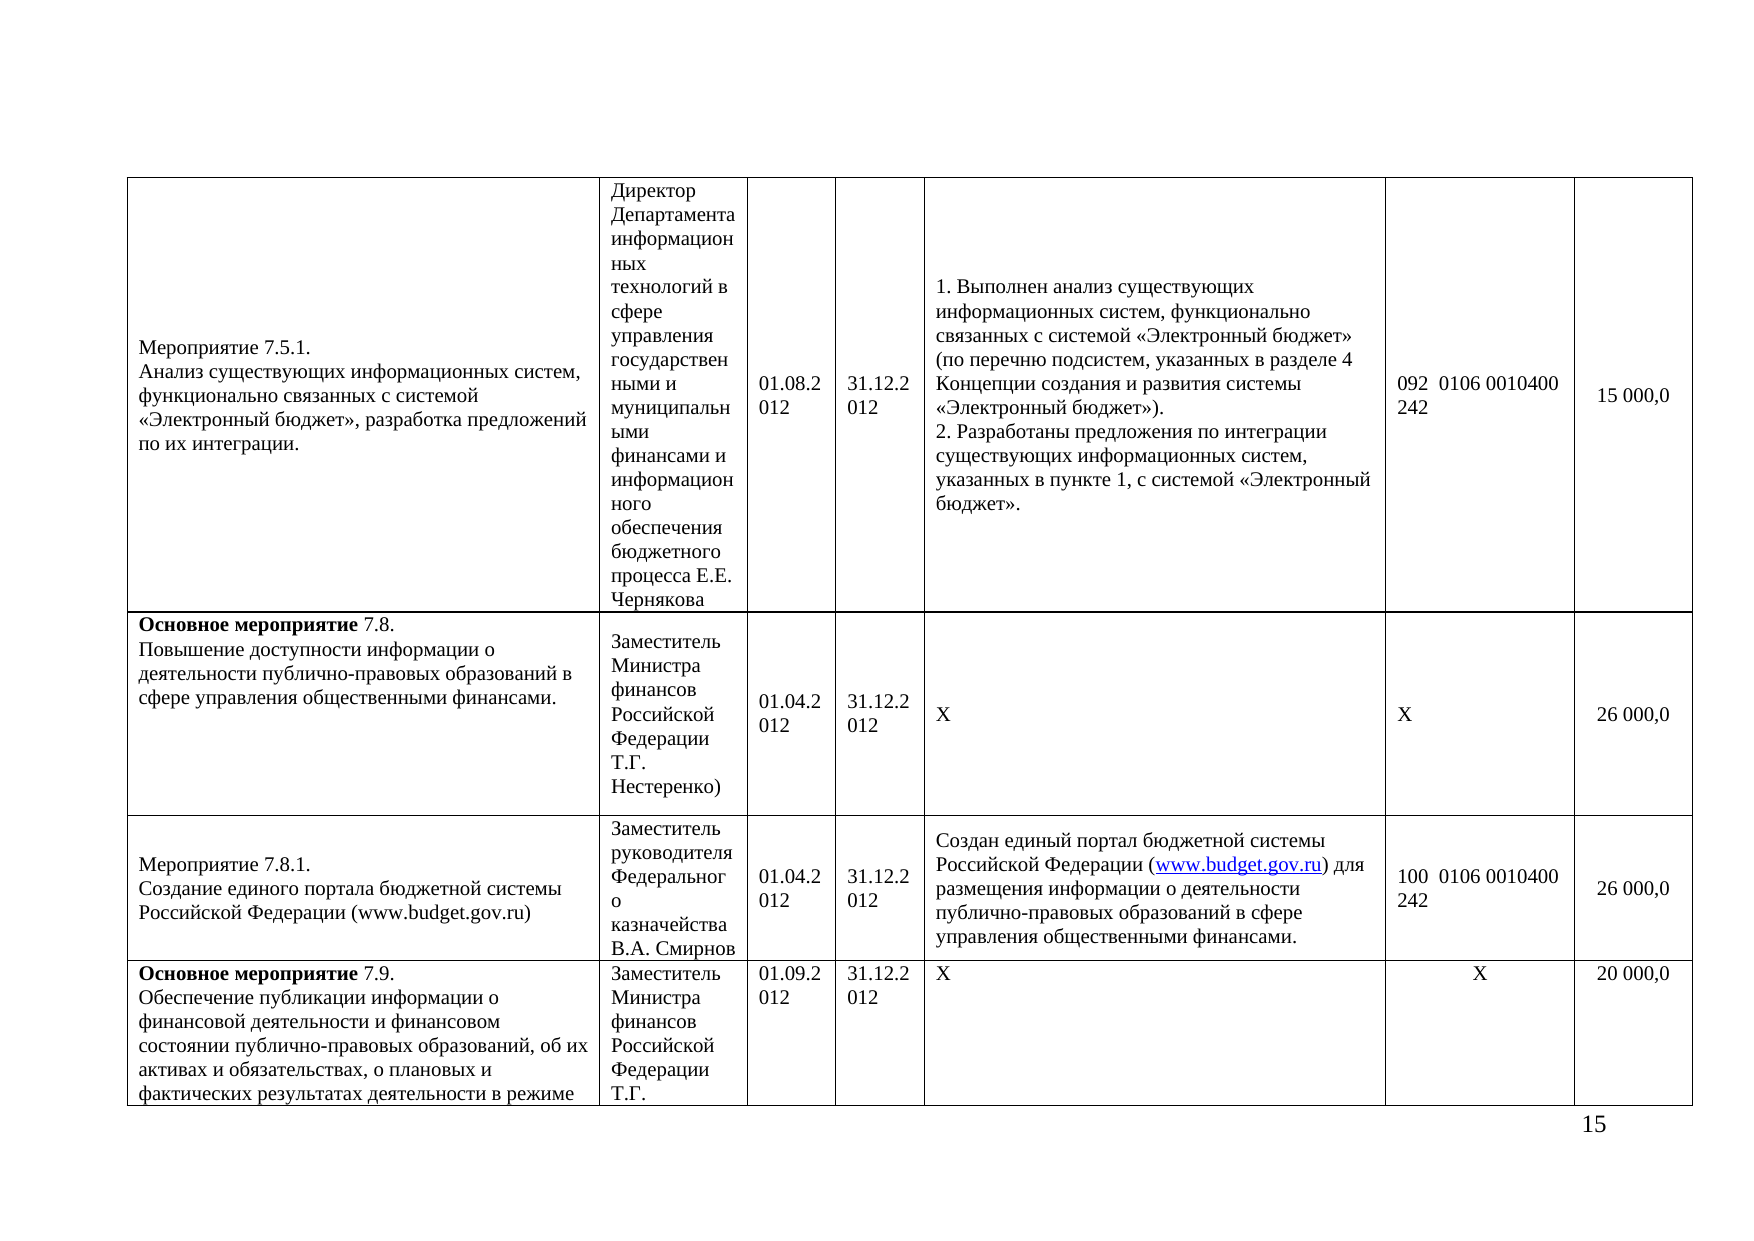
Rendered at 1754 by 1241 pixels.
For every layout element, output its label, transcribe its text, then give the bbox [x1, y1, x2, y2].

table_cell Х [1386, 961, 1574, 1105]
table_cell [128, 961, 599, 1105]
table_cell Создан единый портал бюджетной системы Российской Федерации (www.budget.gov.ru) для размещения информации о деятельности публично-правовых образований в сфере управления общественными финансами. [925, 816, 1385, 960]
table_cell 31.12.2012 [836, 613, 924, 814]
table_cell 01.09.2012 [748, 961, 835, 1105]
table_cell 15 000,0 [1575, 178, 1692, 611]
table_cell Мероприятие 7.8.1. Создание единого портала бюджетной системы Российской Федерации (www.budget.gov.ru) [128, 816, 599, 960]
table_cell 20 000,0 [1575, 961, 1692, 1105]
table_cell Основное мероприятие 7.8. Повышение доступности информации о деятельности публично-правовых образований в сфере управления общественными финансами. [128, 613, 599, 814]
table_cell 31.12.2012 [836, 178, 924, 611]
table_cell Х [925, 961, 1385, 1105]
table_cell 01.04.2012 [748, 816, 835, 960]
table_cell 31.12.2012 [836, 816, 924, 960]
table_cell Заместитель руководителя Федерального казначейства В.А. Смирнов [600, 816, 747, 960]
table_cell 01.08.2012 [748, 178, 835, 611]
table_cell 31.12.2012 [836, 961, 924, 1105]
table_cell Мероприятие 7.5.1. Анализ существующих информационных систем, функционально связанных с системой «Электронный бюджет», разработка предложений по их интеграции. [128, 178, 599, 611]
table_cell Заместитель Министра финансов Российской Федерации Т.Г. Нестеренко) [600, 613, 747, 814]
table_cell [600, 961, 747, 1105]
table_cell 26 000,0 [1575, 816, 1692, 960]
table_cell Х [1386, 613, 1574, 814]
table_cell 26 000,0 [1575, 613, 1692, 814]
table_cell 100 0106 0010400 242 [1386, 816, 1574, 960]
table_cell 1. Выполнен анализ существующих информационных систем, функционально связанных с системой «Электронный бюджет» (по перечню подсистем, указанных в разделе 4 Концепции создания и развития системы «Электронный бюджет»). 2. Разработаны предложения по интеграции существующих информационных систем, указанных в пункте 1, с системой «Электронный бюджет». [925, 178, 1385, 611]
table_cell Х [925, 613, 1385, 814]
table_cell 01.04.2012 [748, 613, 835, 814]
table_cell 092 0106 0010400 242 [1386, 178, 1574, 611]
